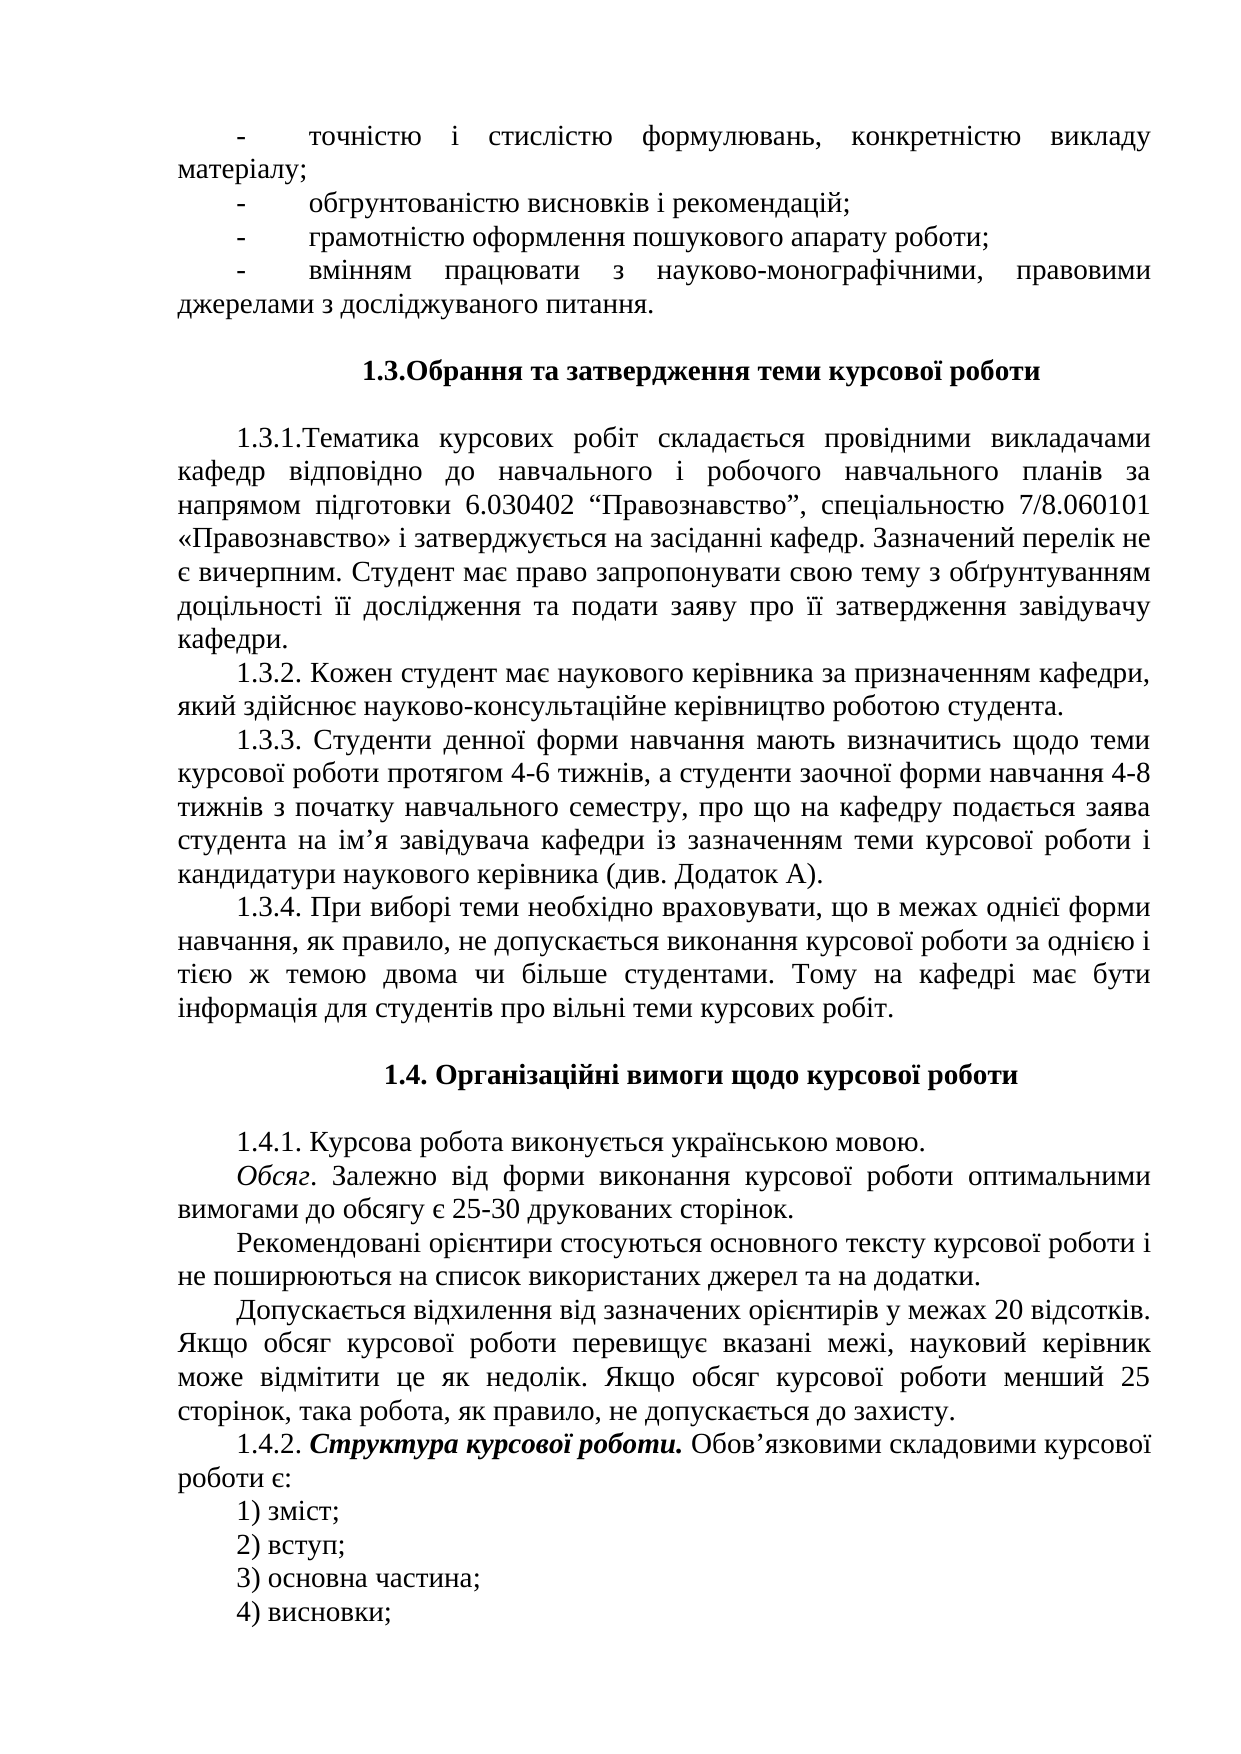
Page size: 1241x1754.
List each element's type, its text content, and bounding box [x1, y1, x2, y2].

list 1.3.Обрання та затвердження теми курсової роботи [177, 353, 1152, 386]
text 1) зміст; [177, 1493, 1152, 1527]
text Обсяг. Залежно від форми виконання курсової роботи оптимальними вимогами до обсягу є 25-30 друкованих сторінок. [177, 1158, 1152, 1225]
text 1.3.3. Студенти денної форми навчання мають визначитись щодо теми курсової роботи протягом 4-6 тижнів, а студенти заочної форми навчання 4-8 тижнів з початку навчального семестру, про що на кафедру подається заява студента на ім’я завідувача кафедри із зазначенням теми курсової роботи і кандидатури наукового керівника (див. Додаток А). [177, 722, 1152, 889]
text Допускається відхилення від зазначених орієнтирів у межах 20 відсотків. Якщо обсяг курсової роботи перевищує вказані межі, науковий керівник може відмітити це як недолік. Якщо обсяг курсової роботи менший 25 сторінок, така робота, як правило, не допускається до захисту. [177, 1292, 1152, 1426]
list грамотністю оформлення пошукового апарату роботи; [177, 219, 1152, 252]
text 4) висновки; [177, 1594, 1152, 1627]
text 1.3.2. Кожен студент має наукового керівника за призначенням кафедри, який здійснює науково-консультаційне керівництво роботою студента. [177, 655, 1152, 722]
list обгрунтованістю висновків і рекомендацій; [177, 185, 1152, 219]
list точністю і стислістю формулювань, конкретністю викладу матеріалу; [177, 118, 1152, 185]
text Рекомендовані орієнтири стосуються основного тексту курсової роботи і не поширюються на список використаних джерел та на додатки. [177, 1225, 1152, 1292]
text 1.3.1.Тематика курсових робіт складається провідними викладачами кафедр відповідно до навчального і робочого навчального планів за напрямом підготовки 6.030402 “Правознавство”, спеціальностю 7/8.060101 «Правознавство» і затверджується на засіданні кафедр. Зазначений перелік не є вичерпним. Студент має право запропонувати свою тему з обґрунтуванням доцільності її дослідження та подати заяву про її затвердження завідувачу кафедри. [177, 420, 1152, 655]
text 1.3.4. При виборі теми необхідно враховувати, що в межах однієї форми навчання, як правило, не допускається виконання курсової роботи за однією і тією ж темою двома чи більше студентами. Тому на кафедрі має бути інформація для студентів про вільні теми курсових робіт. [177, 889, 1152, 1024]
list вмінням працювати з науково-монографічними, правовими джерелами з досліджуваного питання. [177, 252, 1152, 319]
text 3) основна частина; [177, 1560, 1152, 1594]
text 2) вступ; [177, 1527, 1152, 1560]
text 1.4.2. Структура курсової роботи. Обов’язковими складовими курсової роботи є: [177, 1426, 1152, 1493]
text 1.4.1. Курсова робота виконується українською мовою. [177, 1124, 1152, 1158]
list 1.4. Організаційні вимоги щодо курсової роботи [177, 1057, 1152, 1091]
